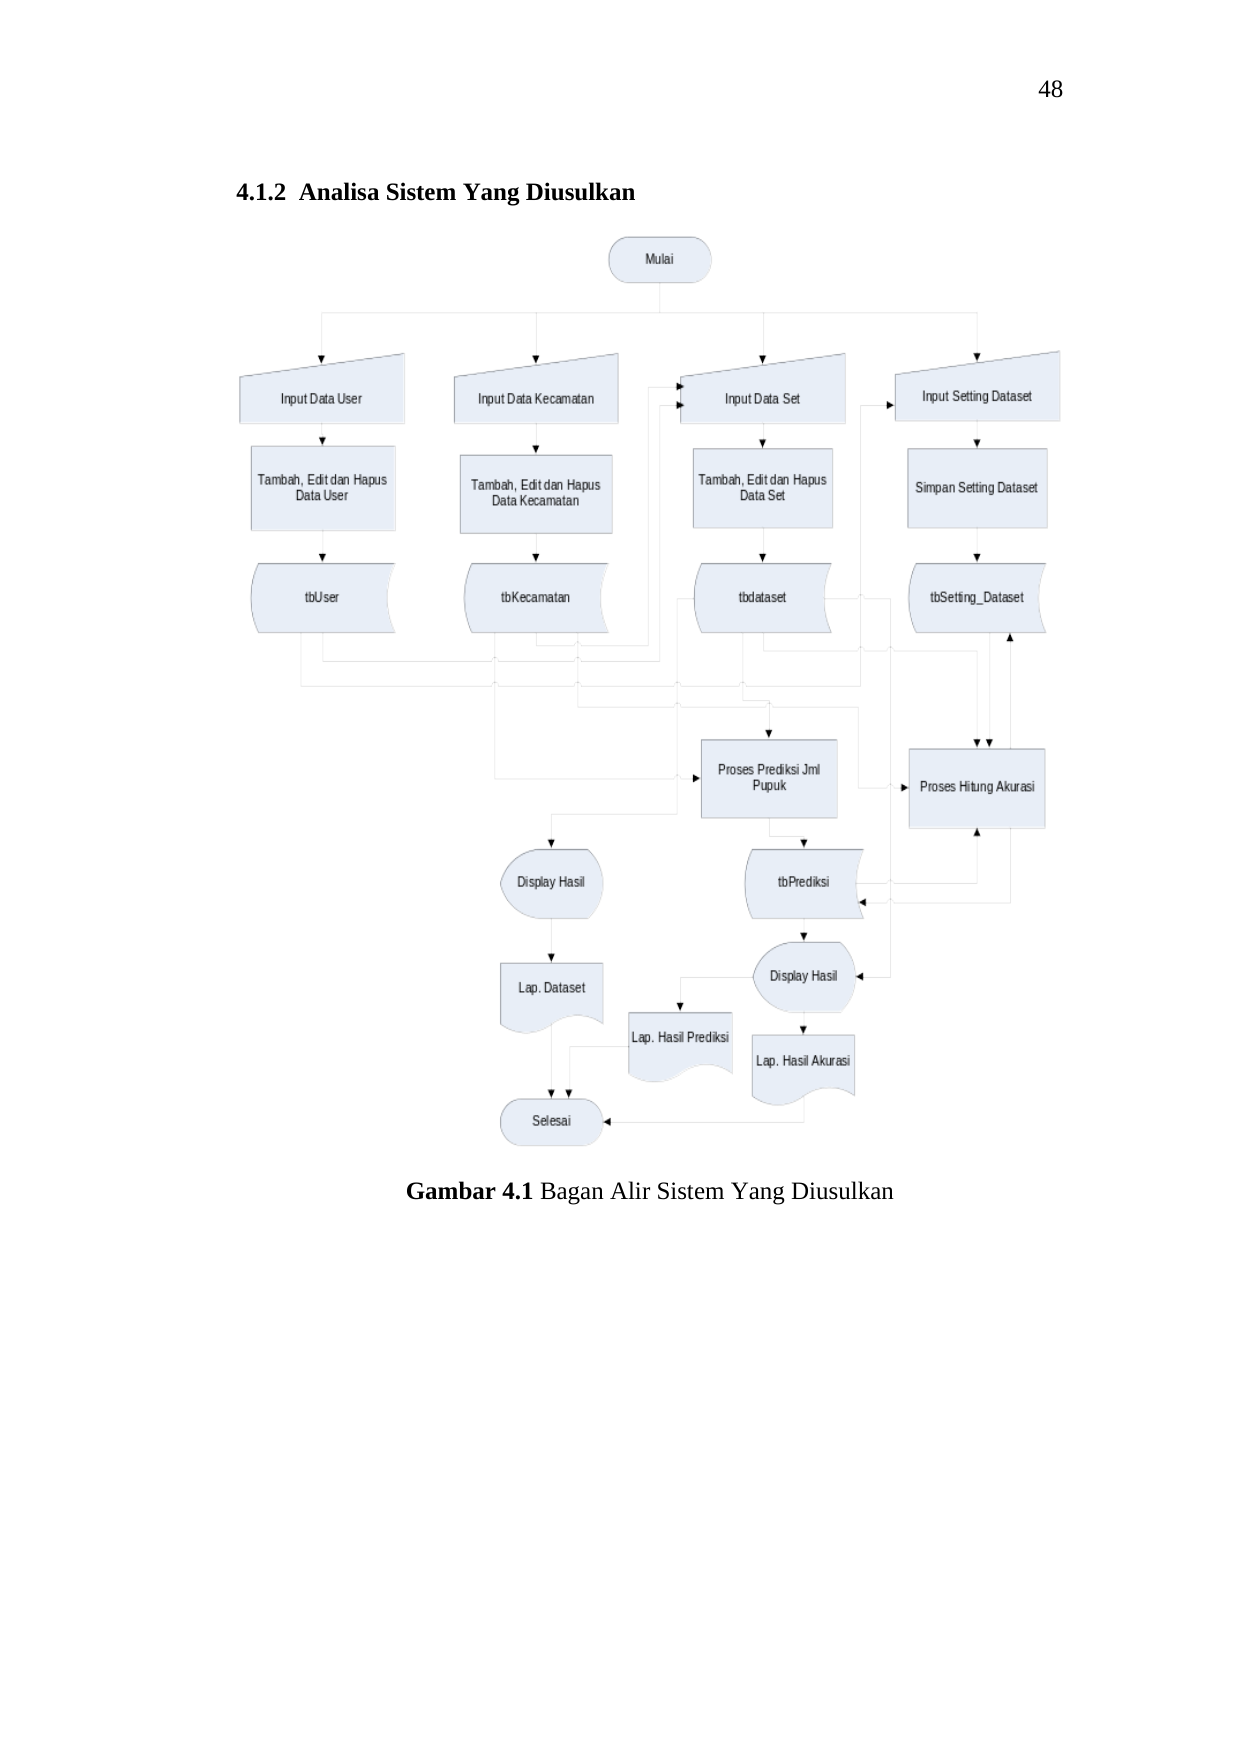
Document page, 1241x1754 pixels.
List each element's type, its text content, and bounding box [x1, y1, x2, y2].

subtitle 4.1.2 Analisa Sistem Yang Diusulkan [236, 177, 1063, 206]
text Gambar 4.1 Bagan Alir Sistem Yang Diusulkan [236, 1176, 1063, 1205]
